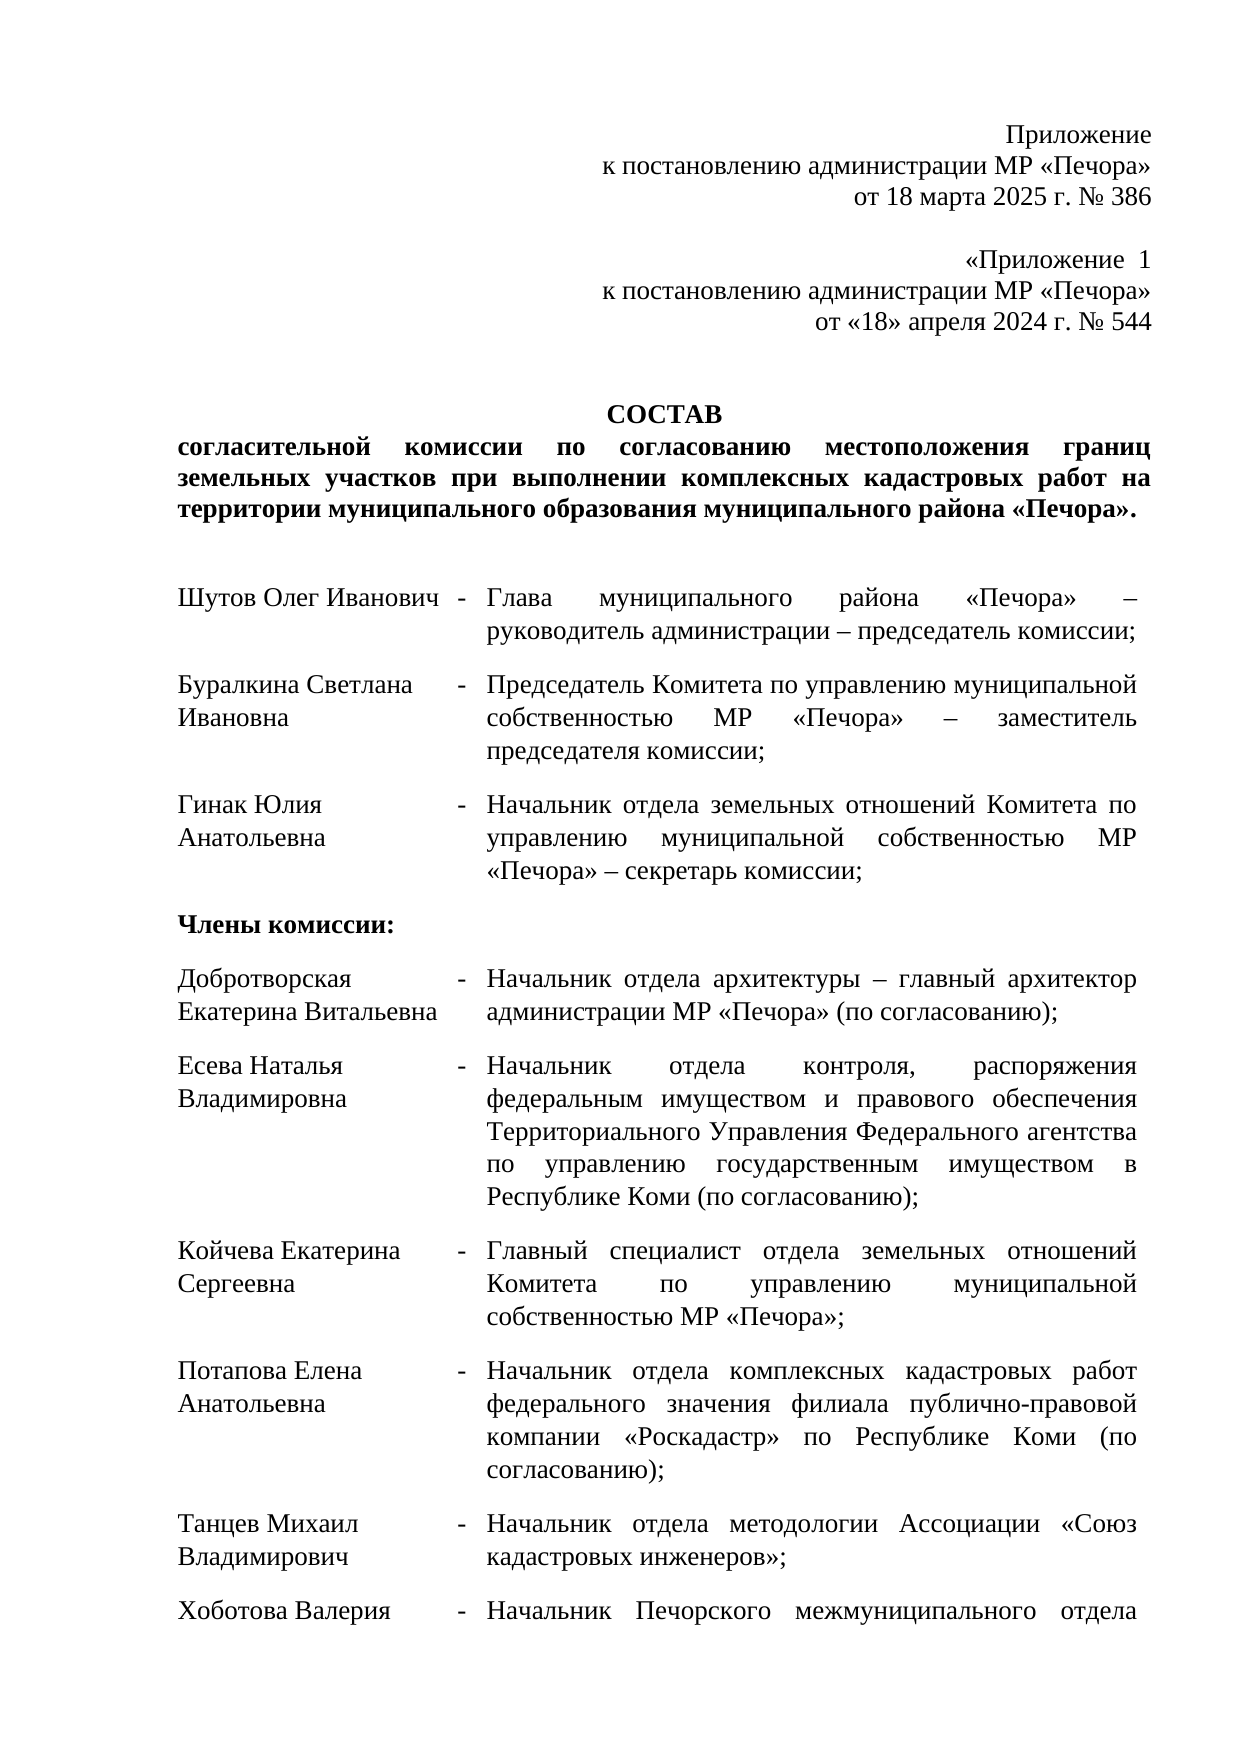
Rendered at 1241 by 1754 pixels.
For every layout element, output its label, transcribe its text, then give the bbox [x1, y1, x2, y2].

table_cell Начальник отдела земельных отношений Комитета по управлению муниципальной собственностью МР «Печора» – секретарь комиссии; [480, 778, 1144, 897]
table_cell Хоботова Валерия Владимировна [171, 1583, 451, 1636]
table_cell - [451, 1224, 480, 1343]
table_cell - [451, 951, 480, 1038]
table_cell Председатель Комитета по управлению муниципальной собственностью МР «Печора» – заместитель председателя комиссии; [480, 658, 1144, 777]
text от «18» апреля 2024 г. № 544 [177, 305, 1152, 336]
table_cell Главный специалист отдела земельных отношений Комитета по управлению муниципальной собственностью МР «Печора»; [480, 1224, 1144, 1343]
table_cell Танцев Михаил Владимирович [171, 1496, 451, 1583]
text «Приложение 1 [177, 243, 1152, 274]
table_cell - [451, 1583, 480, 1636]
table_cell - [451, 1344, 480, 1496]
text Приложение [177, 118, 1152, 149]
text СОСТАВ [177, 398, 1152, 429]
table_cell - [451, 1038, 480, 1224]
table_cell Начальник отдела архитектуры – главный архитектор администрации МР «Печора» (по согласованию); [480, 951, 1144, 1038]
table_cell Начальник отдела контроля, распоряжения федеральным имуществом и правового обеспечения Территориального Управления Федерального агентства по управлению государственным имуществом в Республике Коми (по согласованию); [480, 1038, 1144, 1224]
table_cell - [451, 778, 480, 897]
table_header Глава муниципального района «Печора» – руководитель администрации – председатель комиссии; [480, 571, 1144, 658]
table_cell Потапова Елена Анатольевна [171, 1344, 451, 1496]
table_cell Члены комиссии: [171, 897, 1144, 951]
table_cell Начальник отдела комплексных кадастровых работ федерального значения филиала публично-правовой компании «Роскадастр» по Республике Коми (по согласованию); [480, 1344, 1144, 1496]
text согласительной комиссии по согласованию местоположения границ земельных участков при выполнении комплексных кадастровых работ на территории муниципального образования муниципального района «Печора». [177, 429, 1152, 523]
table_header Шутов Олег Иванович [171, 571, 451, 658]
table_cell Гинак Юлия Анатольевна [171, 778, 451, 897]
text к постановлению администрации МР «Печора» [177, 274, 1152, 305]
table_cell - [451, 658, 480, 777]
text от 18 марта 2025 г. № 386 [177, 180, 1152, 212]
table_cell Койчева Екатерина Сергеевна [171, 1224, 451, 1343]
table_cell Есева Наталья Владимировна [171, 1038, 451, 1224]
table_cell Начальник отдела методологии Ассоциации «Союз кадастровых инженеров»; [480, 1496, 1144, 1583]
table_cell Буралкина Светлана Ивановна [171, 658, 451, 777]
table_cell Начальник Печорского межмуниципального отдела Управления Росреестра по Республике Коми (по согласованию); [480, 1583, 1144, 1636]
text к постановлению администрации МР «Печора» [177, 149, 1152, 180]
table_cell - [451, 1496, 480, 1583]
table_cell Добротворская Екатерина Витальевна [171, 951, 451, 1038]
table_header - [451, 571, 480, 658]
